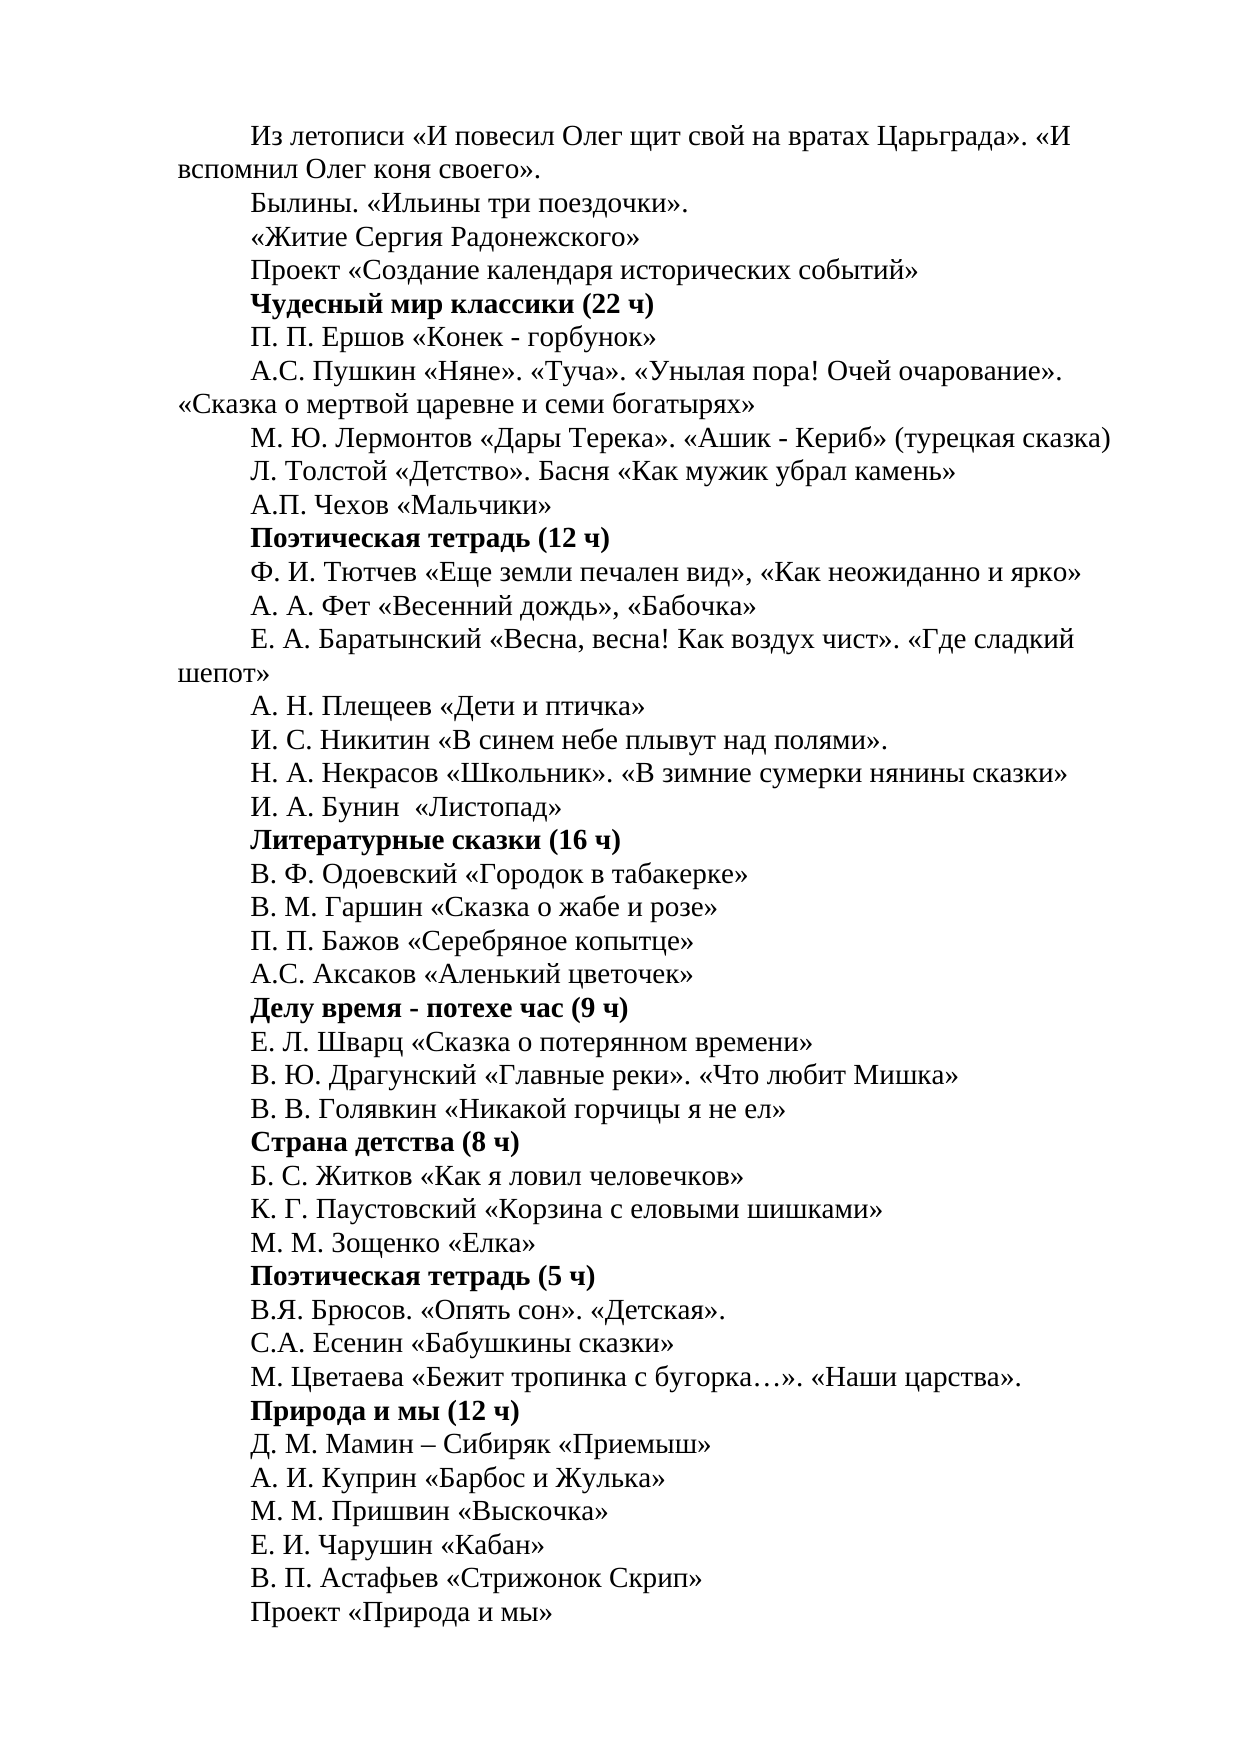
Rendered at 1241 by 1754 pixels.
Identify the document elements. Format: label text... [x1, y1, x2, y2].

text И. А. Бунин «Листопад» [177, 789, 1152, 822]
text Делу время - потехе час (9 ч) [177, 990, 1152, 1024]
text А.П. Чехов «Мальчики» [177, 487, 1152, 521]
text «Житие Сергия Радонежского» [177, 219, 1152, 252]
text Е. А. Баратынский «Весна, весна! Как воздух чист». «Где сладкий шепот» [177, 621, 1152, 688]
text А. Н. Плещеев «Дети и птичка» [177, 688, 1152, 722]
text Проект «Природа и мы» [177, 1594, 1152, 1627]
text Ф. И. Тютчев «Еще земли печален вид», «Как неожиданно и ярко» [177, 554, 1152, 588]
text Б. С. Житков «Как я ловил человечков» [177, 1158, 1152, 1191]
text А. И. Куприн «Барбос и Жулька» [177, 1460, 1152, 1493]
text И. С. Никитин «В синем небе плывут над полями». [177, 722, 1152, 755]
text Н. А. Некрасов «Школьник». «В зимние сумерки нянины сказки» [177, 755, 1152, 789]
text Былины. «Ильины три поездочки». [177, 185, 1152, 219]
text В. Ф. Одоевский «Городок в табакерке» [177, 856, 1152, 889]
text В. М. Гаршин «Сказка о жабе и розе» [177, 889, 1152, 923]
text С.А. Есенин «Бабушкины сказки» [177, 1326, 1152, 1359]
text М. Цветаева «Бежит тропинка с бугорка…». «Наши царства». [177, 1359, 1152, 1393]
text К. Г. Паустовский «Корзина с еловыми шишками» [177, 1191, 1152, 1225]
text М. Ю. Лермонтов «Дары Терека». «Ашик - Кериб» (турецкая сказка) [177, 420, 1152, 453]
text Из летописи «И повесил Олег щит свой на вратах Царьграда». «И вспомнил Олег коня своего». [177, 118, 1152, 185]
text В. П. Астафьев «Стрижонок Скрип» [177, 1560, 1152, 1594]
text Е. Л. Шварц «Сказка о потерянном времени» [177, 1024, 1152, 1057]
text А. А. Фет «Весенний дождь», «Бабочка» [177, 588, 1152, 621]
text Д. М. Мамин – Сибиряк «Приемыш» [177, 1426, 1152, 1460]
text Чудесный мир классики (22 ч) [177, 286, 1152, 319]
text М. М. Зощенко «Елка» [177, 1225, 1152, 1258]
text Е. И. Чарушин «Кабан» [177, 1527, 1152, 1560]
text В.Я. Брюсов. «Опять сон». «Детская». [177, 1292, 1152, 1326]
text П. П. Бажов «Серебряное копытце» [177, 923, 1152, 957]
text Литературные сказки (16 ч) [177, 822, 1152, 856]
text В. В. Голявкин «Никакой горчицы я не ел» [177, 1091, 1152, 1124]
text П. П. Ершов «Конек - горбунок» [177, 319, 1152, 353]
text В. Ю. Драгунский «Главные реки». «Что любит Мишка» [177, 1057, 1152, 1091]
text Л. Толстой «Детство». Басня «Как мужик убрал камень» [177, 453, 1152, 487]
text М. М. Пришвин «Выскочка» [177, 1493, 1152, 1527]
text Проект «Создание календаря исторических событий» [177, 252, 1152, 286]
text А.С. Аксаков «Аленький цветочек» [177, 957, 1152, 990]
text Страна детства (8 ч) [177, 1124, 1152, 1158]
text А.С. Пушкин «Няне». «Туча». «Унылая пора! Очей очарование». «Сказка о мертвой царевне и семи богатырях» [177, 353, 1152, 420]
text Природа и мы (12 ч) [177, 1393, 1152, 1426]
text Поэтическая тетрадь (12 ч) [177, 521, 1152, 554]
text Поэтическая тетрадь (5 ч) [177, 1258, 1152, 1292]
